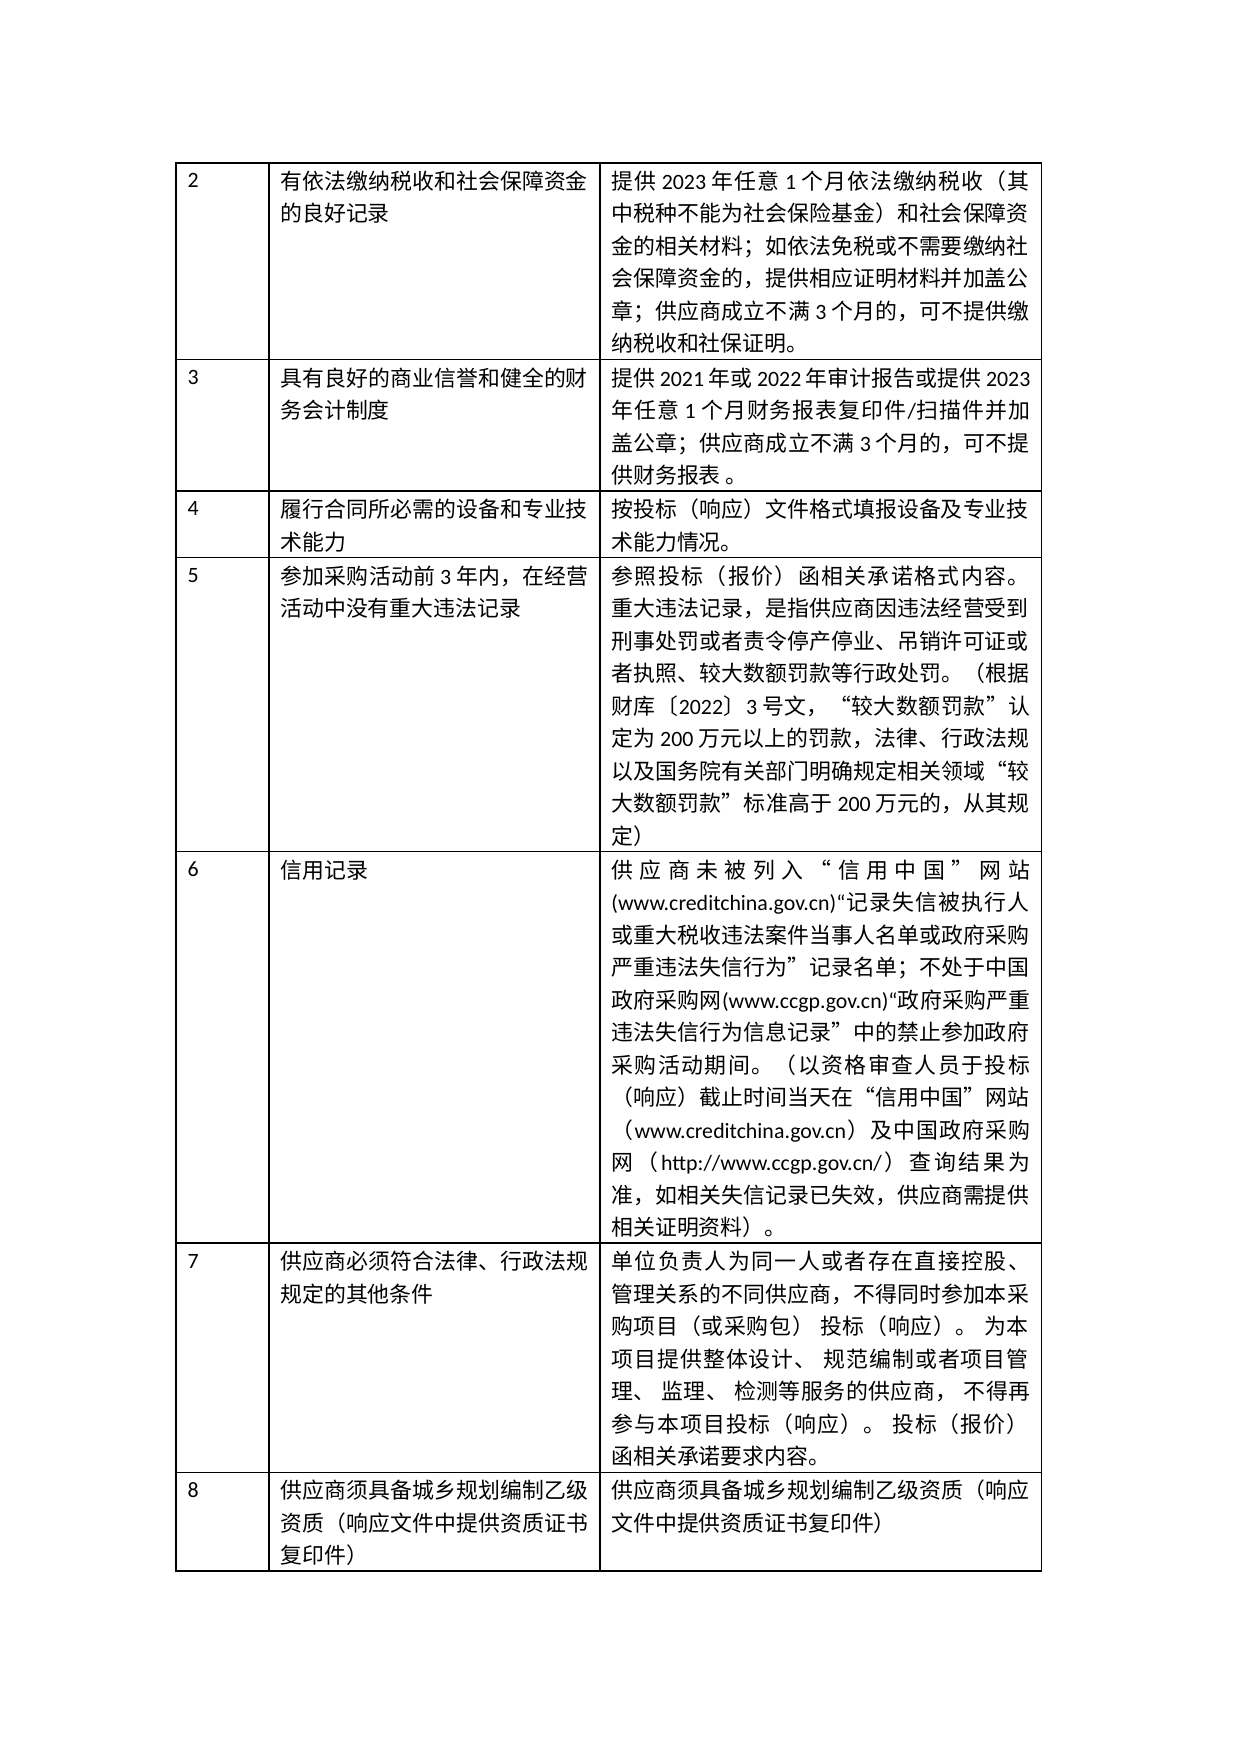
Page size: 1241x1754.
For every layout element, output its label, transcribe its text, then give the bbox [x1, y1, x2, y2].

table_cell 按投标（响应）文件格式填报设备及专业技术能力情况。 [601, 492, 1041, 557]
table_cell 3 [177, 360, 268, 490]
table_cell 6 [177, 852, 268, 1242]
table_cell 参加采购活动前3年内，在经营活动中没有重大违法记录 [270, 558, 599, 851]
table_cell 5 [177, 558, 268, 851]
table_cell 8 [177, 1473, 268, 1570]
table_cell 提供2021年或2022年审计报告或提供2023年任意1个月财务报表复印件/扫描件并加盖公章；供应商成立不满3个月的，可不提供财务报表 。 [601, 360, 1041, 490]
table_cell 提供2023年任意1个月依法缴纳税收（其中税种不能为社会保险基金）和社会保障资金的相关材料；如依法免税或不需要缴纳社会保障资金的，提供相应证明材料并加盖公章；供应商成立不满3个月的，可不提供缴纳税收和社保证明。 [601, 164, 1041, 358]
table_cell 参照投标（报价）函相关承诺格式内容。 重大违法记录，是指供应商因违法经营受到刑事处罚或者责令停产停业、吊销许可证或者执照、较大数额罚款等行政处罚。（根据财库〔2022〕3号文，“较大数额罚款”认定为200万元以上的罚款，法律、行政法规以及国务院有关部门明确规定相关领域“较大数额罚款”标准高于200万元的，从其规定） [601, 558, 1041, 851]
table_cell 履行合同所必需的设备和专业技术能力 [270, 492, 599, 557]
table_cell 具有良好的商业信誉和健全的财务会计制度 [270, 360, 599, 490]
table_cell 供应商须具备城乡规划编制乙级资质（响应文件中提供资质证书复印件） [270, 1473, 599, 1570]
table_cell 有依法缴纳税收和社会保障资金的良好记录 [270, 164, 599, 358]
table_cell 信用记录 [270, 852, 599, 1242]
table_cell 7 [177, 1244, 268, 1471]
table_cell 供应商须具备城乡规划编制乙级资质（响应文件中提供资质证书复印件） [601, 1473, 1041, 1570]
table_cell 单位负责人为同一人或者存在直接控股、 管理关系的不同供应商，不得同时参加本采购项目（或采购包） 投标（响应）。 为本项目提供整体设计、 规范编制或者项目管理、 监理、 检测等服务的供应商， 不得再参与本项目投标（响应）。 投标（报价） 函相关承诺要求内容。 [601, 1244, 1041, 1471]
table_cell 供应商未被列入“信用中国”网站(www.creditchina.gov.cn)“记录失信被执行人或重大税收违法案件当事人名单或政府采购严重违法失信行为”记录名单；不处于中国政府采购网(www.ccgp.gov.cn)“政府采购严重违法失信行为信息记录”中的禁止参加政府采购活动期间。（以资格审查人员于投标（响应）截止时间当天在“信用中国”网站（www.creditchina.gov.cn）及中国政府采购网（http://www.ccgp.gov.cn/）查询结果为准，如相关失信记录已失效，供应商需提供相关证明资料）。 [601, 852, 1041, 1242]
table_cell 供应商必须符合法律、行政法规规定的其他条件 [270, 1244, 599, 1471]
table_cell 2 [177, 164, 268, 358]
table_cell 4 [177, 492, 268, 557]
